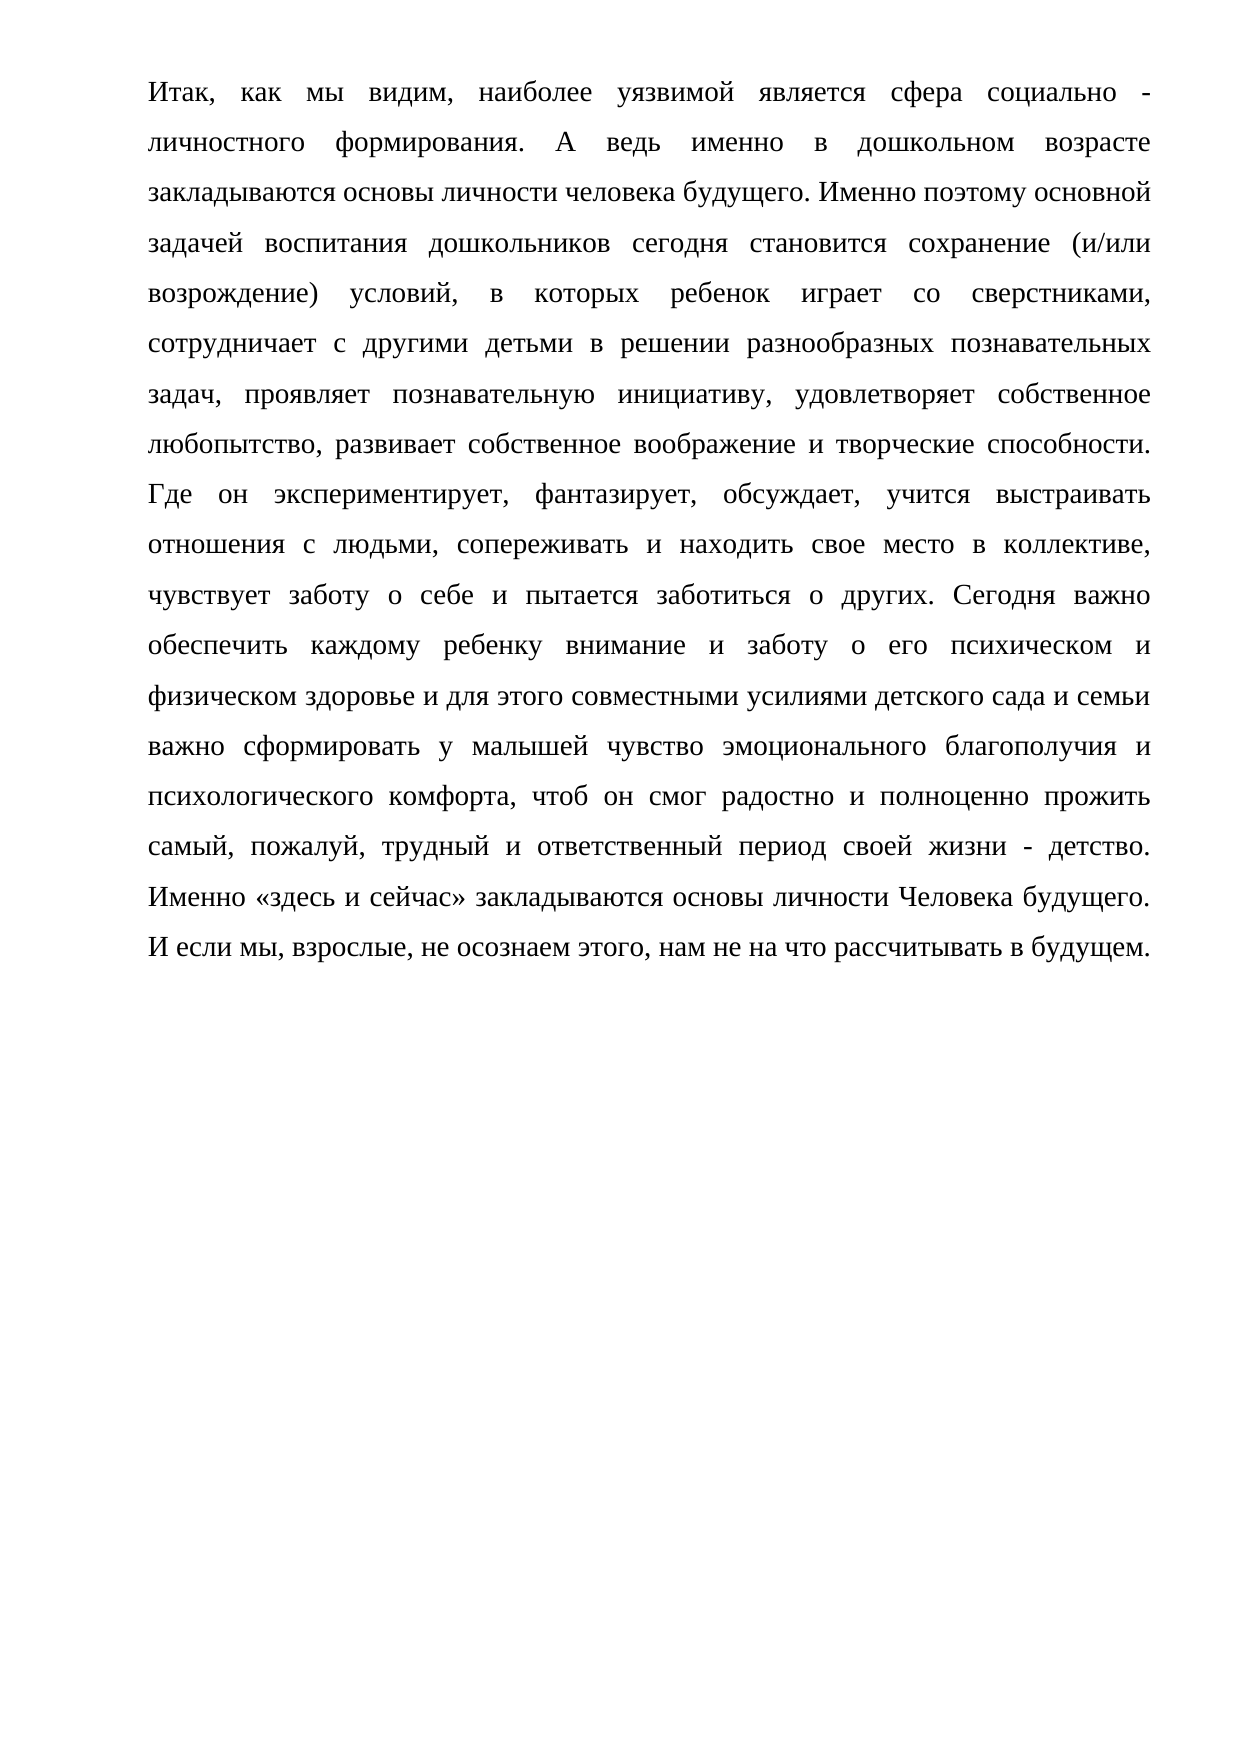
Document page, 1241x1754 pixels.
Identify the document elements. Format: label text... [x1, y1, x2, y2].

text Итак, как мы видим, наиболее уязвимой является сфера социально - личностного формирования. А ведь именно в дошкольном возрасте закладываются основы личности человека будущего. Именно поэтому основной задачей воспитания дошкольников сегодня становится сохранение (и/или возрождение) условий, в которых ребенок играет со сверстниками, сотрудничает с другими детьми в решении разнообразных познавательных задач, проявляет познавательную инициативу, удовлетворяет собственное любопытство, развивает собственное воображение и творческие способности. Где он экспериментирует, фантазирует, обсуждает, учится выстраивать отношения с людьми, сопереживать и находить свое место в коллективе, чувствует заботу о себе и пытается заботиться о других. Сегодня важно обеспечить каждому ребенку внимание и заботу о его психическом и физическом здоровье и для этого совместными усилиями детского сада и семьи важно сформировать у малышей чувство эмоционального благополучия и психологического комфорта, чтоб он смог радостно и полноценно прожить самый, пожалуй, трудный и ответственный период своей жизни - детство. Именно «здесь и сейчас» закладываются основы личности Человека будущего. И если мы, взрослые, не осознаем этого, нам не на что рассчитывать в будущем. [148, 74, 1152, 963]
